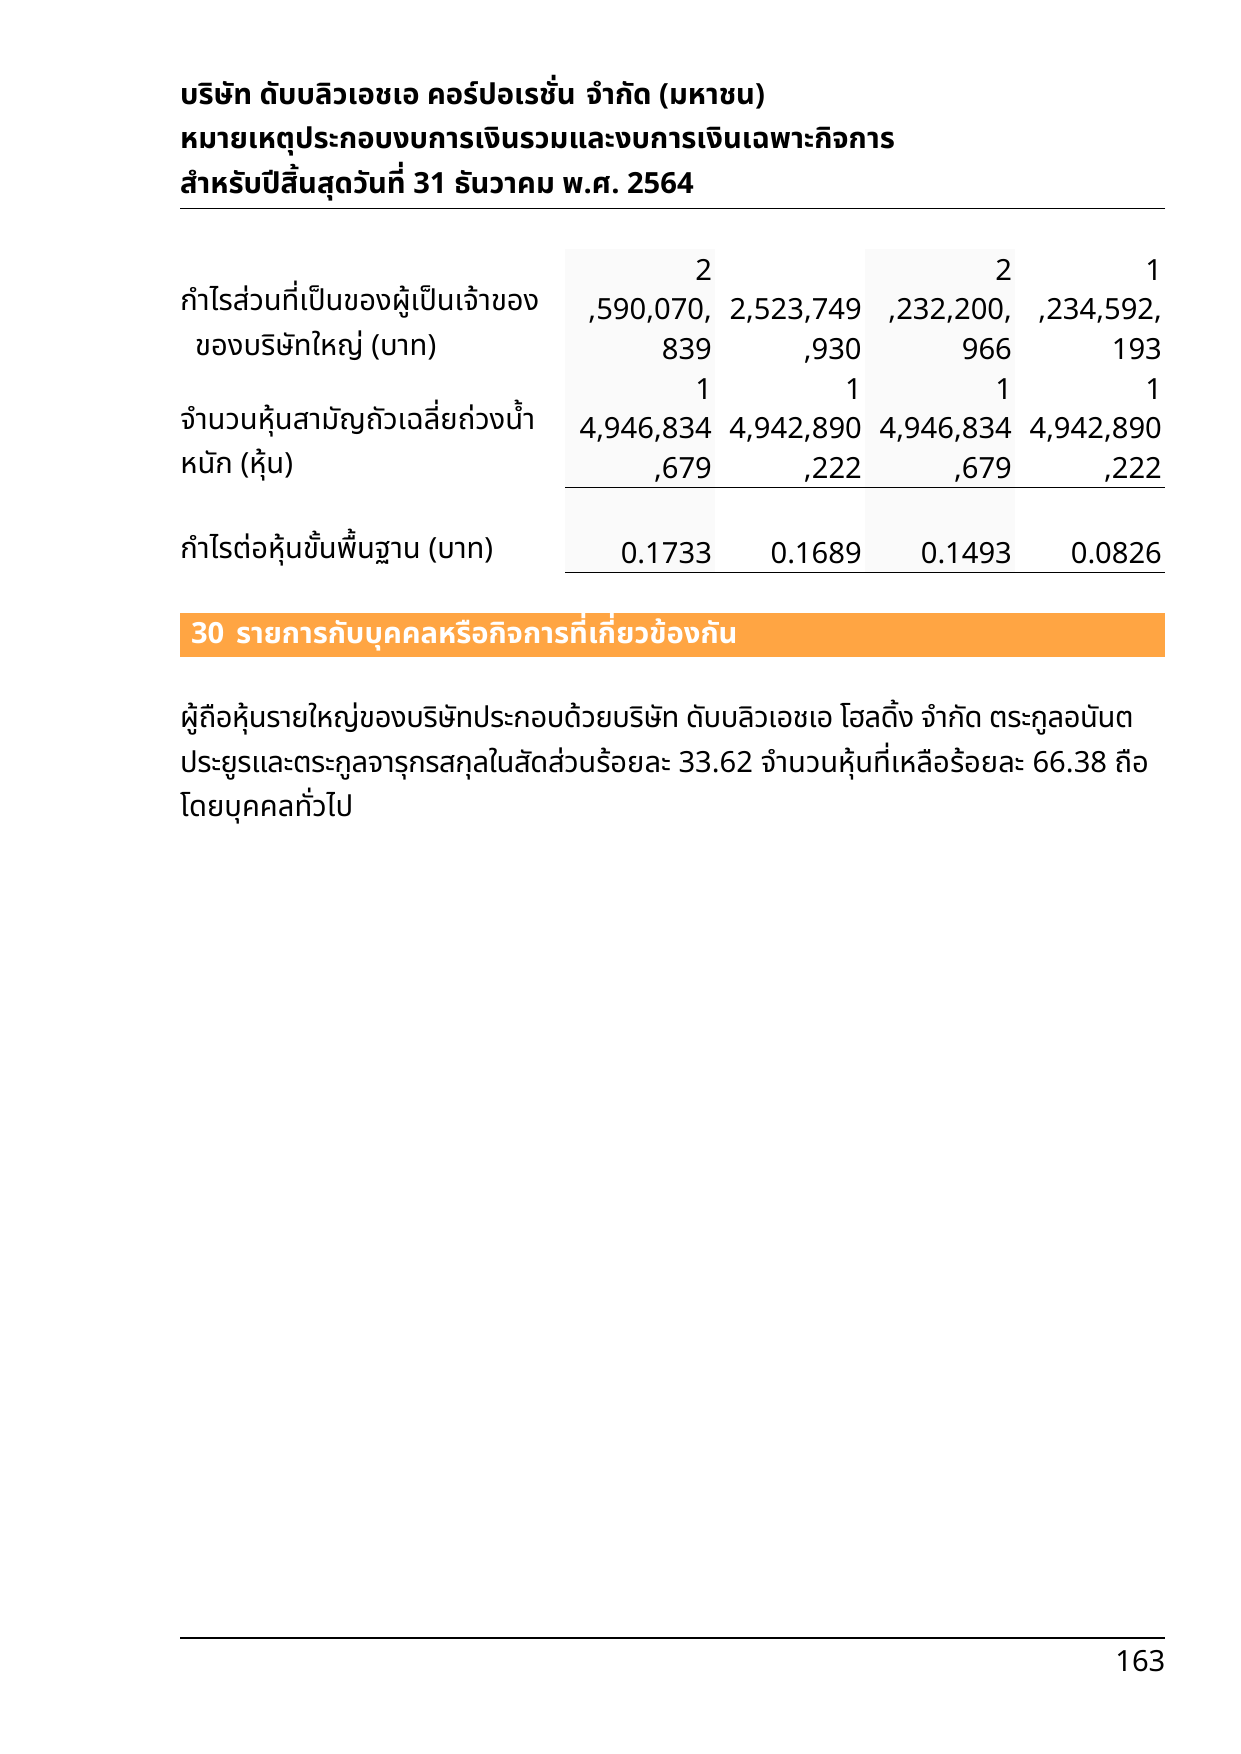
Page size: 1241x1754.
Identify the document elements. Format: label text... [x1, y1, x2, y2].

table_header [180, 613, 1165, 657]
text ผู้ถือหุ้นรายใหญ่ของบริษัทประกอบด้วยบริษัท ดับบลิวเอชเอ โฮลดิ้ง จำกัด ตระกูลอนันตประยูรและตระกูลจารุกรสกุลในสัดส่วนร้อยละ 33.62 จำนวนหุ้นที่เหลือร้อยละ 66.38 ถือโดยบุคคลทั่วไป [180, 697, 1165, 829]
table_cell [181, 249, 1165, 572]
